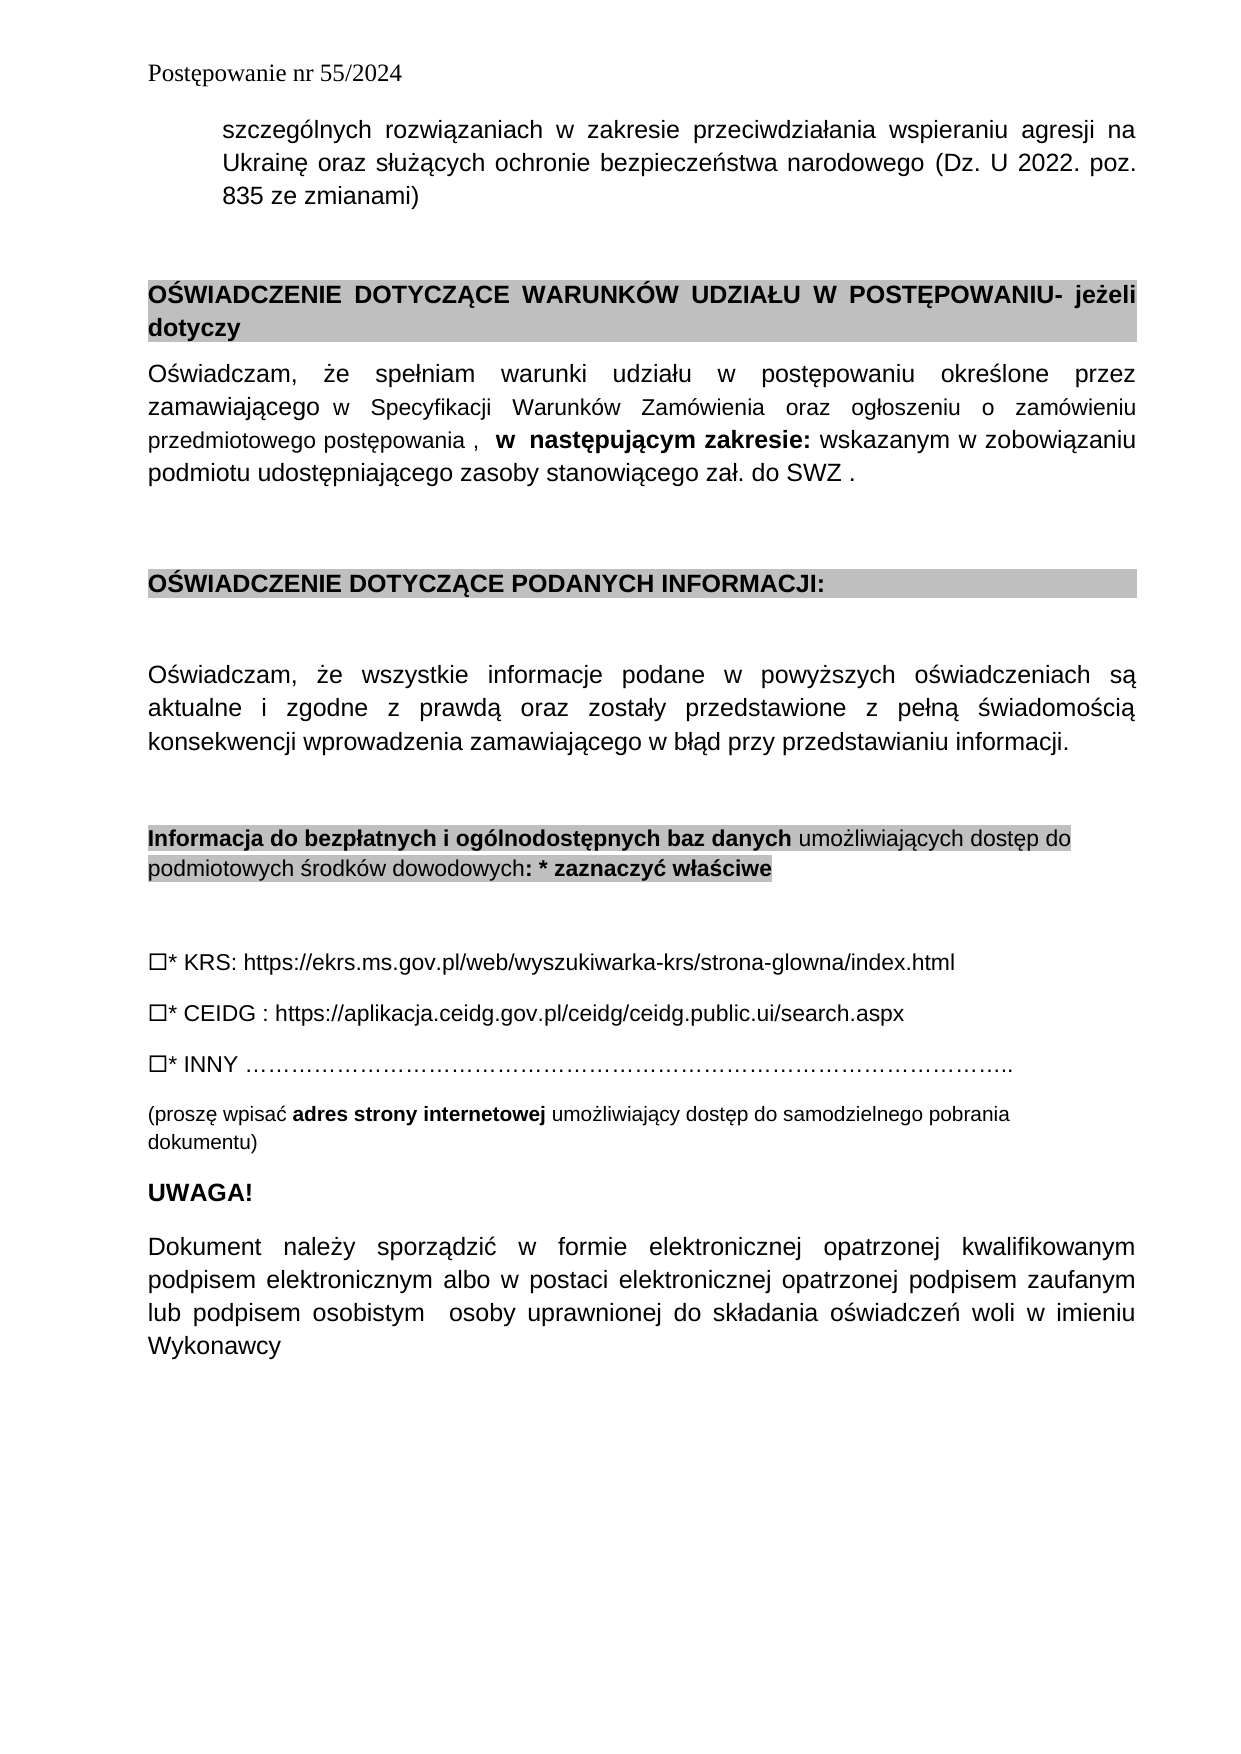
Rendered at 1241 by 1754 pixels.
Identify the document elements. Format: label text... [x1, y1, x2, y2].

text UWAGA! [148, 1178, 1137, 1207]
text Oświadczam, że spełniam warunki udziału w postępowaniu określone przez zamawiającego w Specyfikacji Warunków Zamówienia oraz ogłoszeniu o zamówieniu przedmiotowego postępowania , w następującym zakresie: wskazanym w zobowiązaniu podmiotu udostępniającego zasoby stanowiącego zał. do SWZ . [148, 359, 1137, 486]
text OŚWIADCZENIE DOTYCZĄCE PODANYCH INFORMACJI: [148, 569, 1137, 598]
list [185, 115, 1137, 210]
text Oświadczam, że wszystkie informacje podane w powyższych oświadczeniach są aktualne i zgodne z prawdą oraz zostały przedstawione z pełną świadomością konsekwencji wprowadzenia zamawiającego w błąd przy przedstawianiu informacji. [148, 660, 1137, 757]
table_header * KRS: https://ekrs.ms.gov.pl/web/wyszukiwarka-krs/strona-glowna/index.html * CEIDG : https://aplikacja.ceidg.gov.pl/ceidg/ceidg.public.ui/search.aspx * INNY ……………………………………………………………………………………….. (proszę wpisać adres strony internetowej umożliwiający dostęp do samodzielnego pobrania dokumentu) [136, 949, 1122, 1178]
text Dokument należy sporządzić w formie elektronicznej opatrzonej kwalifikowanym podpisem elektronicznym albo w postaci elektronicznej opatrzonej podpisem zaufanym lub podpisem osobistym osoby uprawnionej do składania oświadczeń woli w imieniu Wykonawcy [148, 1232, 1137, 1360]
text Informacja do bezpłatnych i ogólnodostępnych baz danych umożliwiających dostęp do podmiotowych środków dowodowych: * zaznaczyć właściwe [148, 825, 1137, 882]
text OŚWIADCZENIE DOTYCZĄCE WARUNKÓW UDZIAŁU W POSTĘPOWANIU- jeżeli dotyczy [148, 280, 1137, 342]
